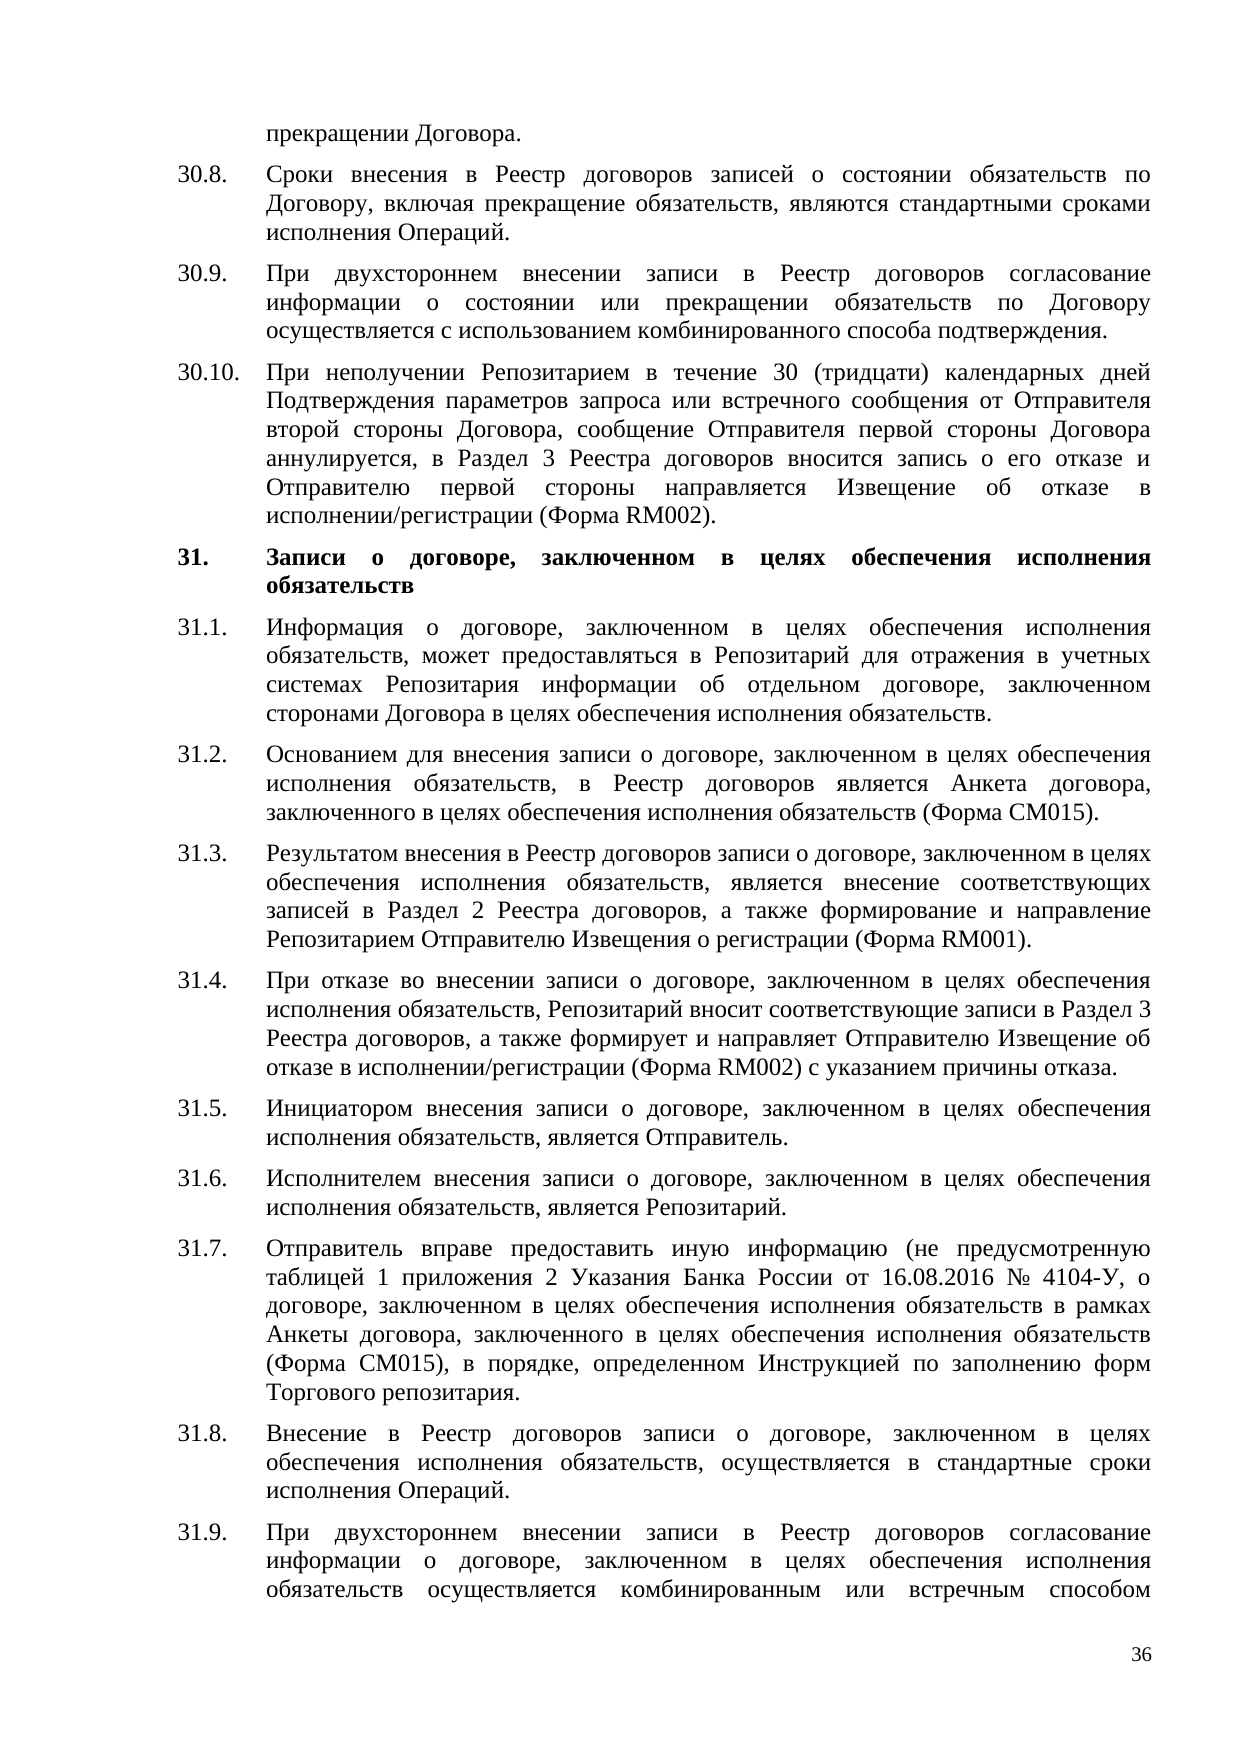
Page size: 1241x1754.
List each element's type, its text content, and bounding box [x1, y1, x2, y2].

list При двухстороннем внесении записи в Реестр договоров согласование информации о состоянии или прекращении обязательств по Договору осуществляется с использованием комбинированного способа подтверждения. [177, 258, 1152, 344]
list Инициатором внесения записи о договоре, заключенном в целях обеспечения исполнения обязательств, является Отправитель. [177, 1093, 1152, 1151]
list Основанием для внесения записи о договоре, заключенном в целях обеспечения исполнения обязательств, в Реестр договоров является Анкета договора, заключенного в целях обеспечения исполнения обязательств (Форма СМ015). [177, 739, 1152, 826]
list Отправитель вправе предоставить иную информацию (не предусмотренную таблицей 1 приложения 2 Указания Банка России от 16.08.2016 № 4104-У, о договоре, заключенном в целях обеспечения исполнения обязательств в рамках Анкеты договора, заключенного в целях обеспечения исполнения обязательств (Форма СМ015), в порядке, определенном Инструкцией по заполнению форм Торгового репозитария. [177, 1233, 1152, 1406]
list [177, 1517, 1152, 1603]
list Результатом внесения в Реестр договоров записи о договоре, заключенном в целях обеспечения исполнения обязательств, является внесение соответствующих записей в Раздел 2 Реестра договоров, а также формирование и направление Репозитарием Отправителю Извещения о регистрации (Форма RM001). [177, 838, 1152, 953]
list Сроки внесения в Реестр договоров записей о состоянии обязательств по Договору, включая прекращение обязательств, являются стандартными сроками исполнения Операций. [177, 159, 1152, 246]
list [177, 118, 1152, 147]
list Исполнителем внесения записи о договоре, заключенном в целях обеспечения исполнения обязательств, является Репозитарий. [177, 1163, 1152, 1221]
list При отказе во внесении записи о договоре, заключенном в целях обеспечения исполнения обязательств, Репозитарий вносит соответствующие записи в Раздел 3 Реестра договоров, а также формирует и направляет Отправителю Извещение об отказе в исполнении/регистрации (Форма RM002) с указанием причины отказа. [177, 966, 1152, 1081]
list При неполучении Репозитарием в течение 30 (тридцати) календарных дней Подтверждения параметров запроса или встречного сообщения от Отправителя второй стороны Договора, сообщение Отправителя первой стороны Договора аннулируется, в Раздел 3 Реестра договоров вносится запись о его отказе и Отправителю первой стороны направляется Извещение об отказе в исполнении/регистрации (Форма RM002). [177, 357, 1152, 529]
list Внесение в Реестр договоров записи о договоре, заключенном в целях обеспечения исполнения обязательств, осуществляется в стандартные сроки исполнения Операций. [177, 1418, 1152, 1504]
subtitle Записи о договоре, заключенном в целях обеспечения исполнения обязательств [177, 542, 1152, 599]
list Информация о договоре, заключенном в целях обеспечения исполнения обязательств, может предоставляться в Репозитарий для отражения в учетных системах Репозитария информации об отдельном договоре, заключенном сторонами Договора в целях обеспечения исполнения обязательств. [177, 612, 1152, 727]
